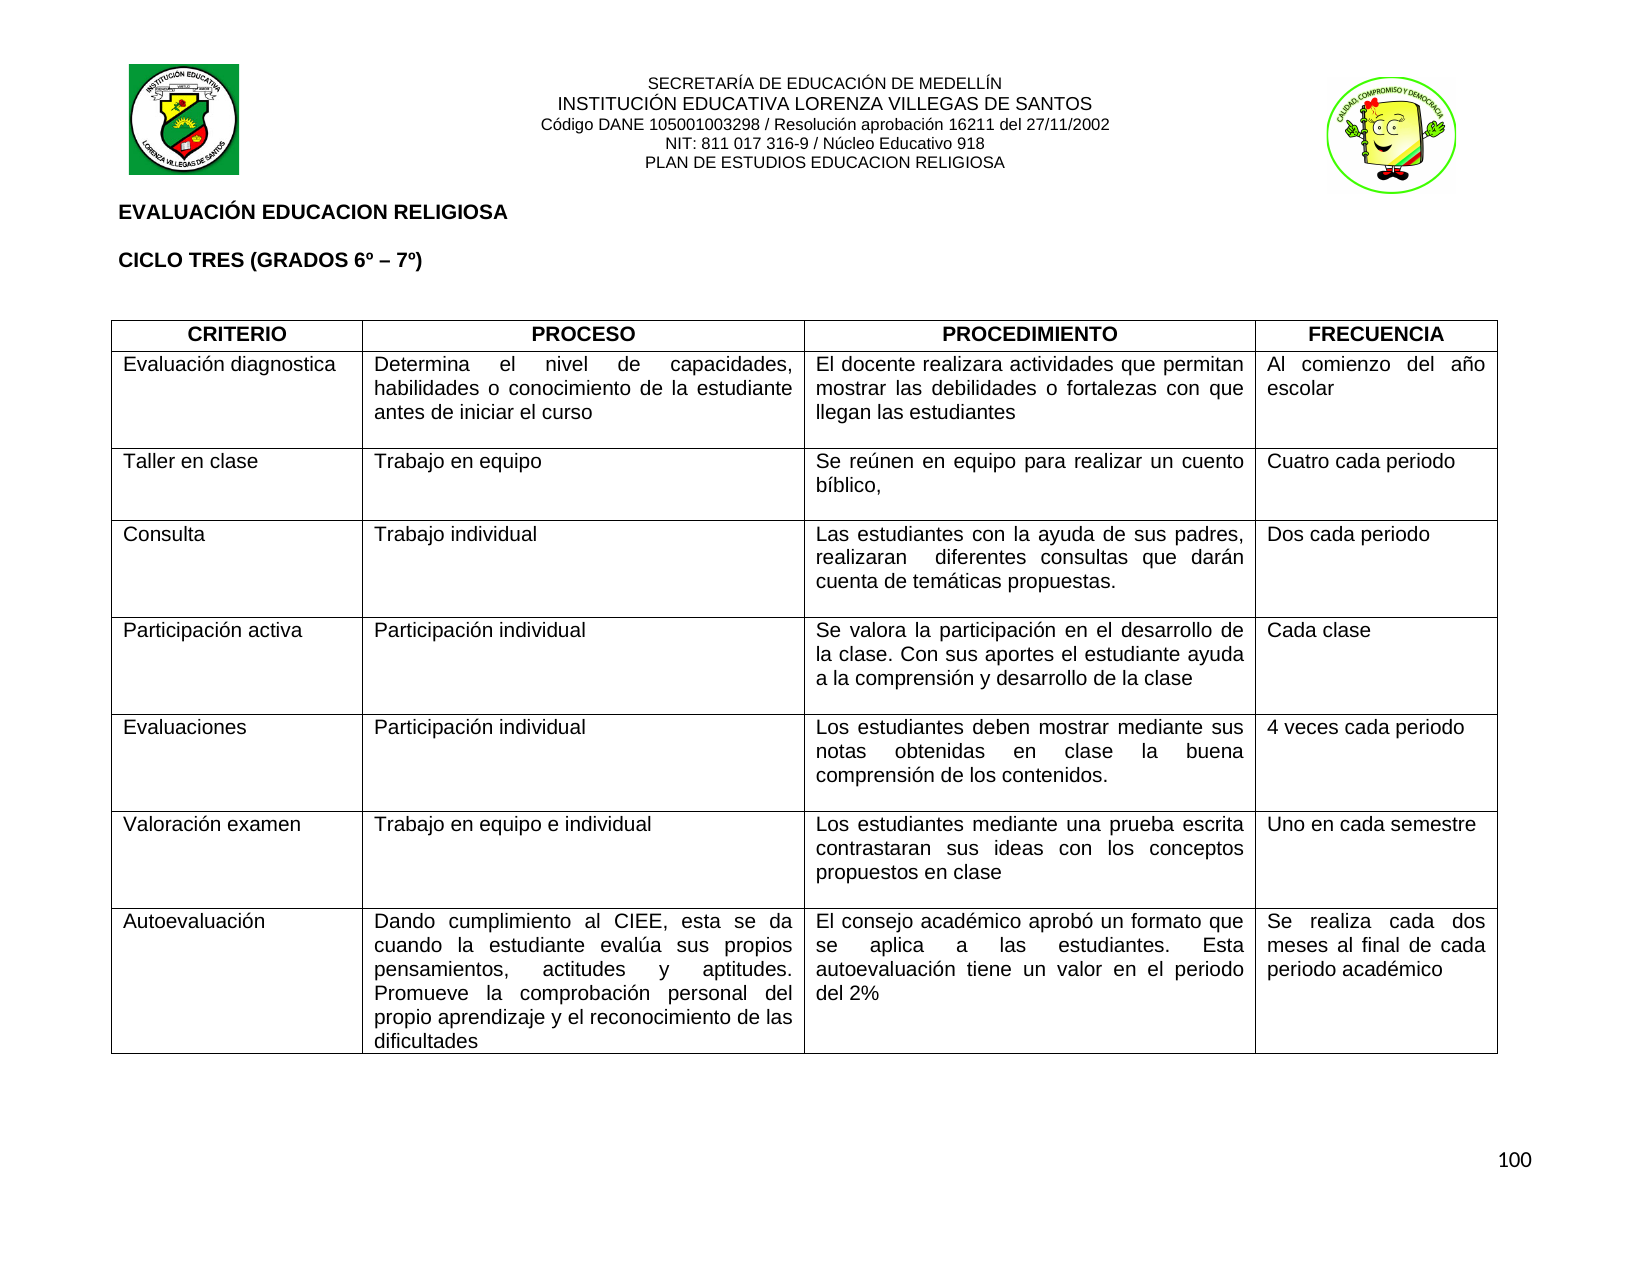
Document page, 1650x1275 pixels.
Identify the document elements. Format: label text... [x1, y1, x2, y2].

table_cell El docente realizara actividades que permitan mostrar las debilidades o fortalezas con que llegan las estudiantes [805, 352, 1255, 447]
table_cell Los estudiantes mediante una prueba escrita contrastaran sus ideas con los conceptos propuestos en clase [805, 812, 1255, 908]
table_cell Taller en clase [112, 449, 362, 520]
table_cell Participación activa [112, 618, 362, 714]
table_cell Determina el nivel de capacidades, habilidades o conocimiento de la estudiante antes de iniciar el curso [363, 352, 804, 447]
table_cell Cada clase [1256, 618, 1497, 714]
table_header CRITERIO [112, 321, 362, 351]
table_cell Evaluación diagnostica [112, 352, 362, 447]
table_cell Autoevaluación [112, 909, 362, 1053]
table_cell 4 veces cada periodo [1256, 715, 1497, 811]
table_cell Trabajo individual [363, 521, 804, 617]
table_cell Valoración examen [112, 812, 362, 908]
table_cell El consejo académico aprobó un formato que se aplica a las estudiantes. Esta autoevaluación tiene un valor en el periodo del 2% [805, 909, 1255, 1053]
table_header PROCEDIMIENTO [805, 321, 1255, 351]
picture [1326, 77, 1457, 194]
table_cell Las estudiantes con la ayuda de sus padres, realizaran diferentes consultas que darán cuenta de temáticas propuestas. [805, 521, 1255, 617]
table_header PROCESO [363, 321, 804, 351]
picture [128, 64, 240, 175]
table_cell Participación individual [363, 715, 804, 811]
table_cell Se realiza cada dos meses al final de cada periodo académico [1256, 909, 1497, 1053]
table_cell Participación individual [363, 618, 804, 714]
table_cell Al comienzo del año escolar [1256, 352, 1497, 447]
table_cell Trabajo en equipo [363, 449, 804, 520]
table_cell Cuatro cada periodo [1256, 449, 1497, 520]
table_cell Se reúnen en equipo para realizar un cuento bíblico, [805, 449, 1255, 520]
table_header FRECUENCIA [1256, 321, 1497, 351]
table_cell Los estudiantes deben mostrar mediante sus notas obtenidas en clase la buena comprensión de los contenidos. [805, 715, 1255, 811]
table_cell Consulta [112, 521, 362, 617]
table_cell Dando cumplimiento al CIEE, esta se da cuando la estudiante evalúa sus propios pensamientos, actitudes y aptitudes. Promueve la comprobación personal del propio aprendizaje y el reconocimiento de las dificultades [363, 909, 804, 1053]
table_cell Uno en cada semestre [1256, 812, 1497, 908]
table_cell Dos cada periodo [1256, 521, 1497, 617]
table_cell Se valora la participación en el desarrollo de la clase. Con sus aportes el estudiante ayuda a la comprensión y desarrollo de la clase [805, 618, 1255, 714]
table_cell Trabajo en equipo e individual [363, 812, 804, 908]
text EVALUACIÓN EDUCACION RELIGIOSA [118, 200, 1532, 224]
table_cell Evaluaciones [112, 715, 362, 811]
text CICLO TRES (GRADOS 6º – 7º) [118, 248, 1532, 272]
